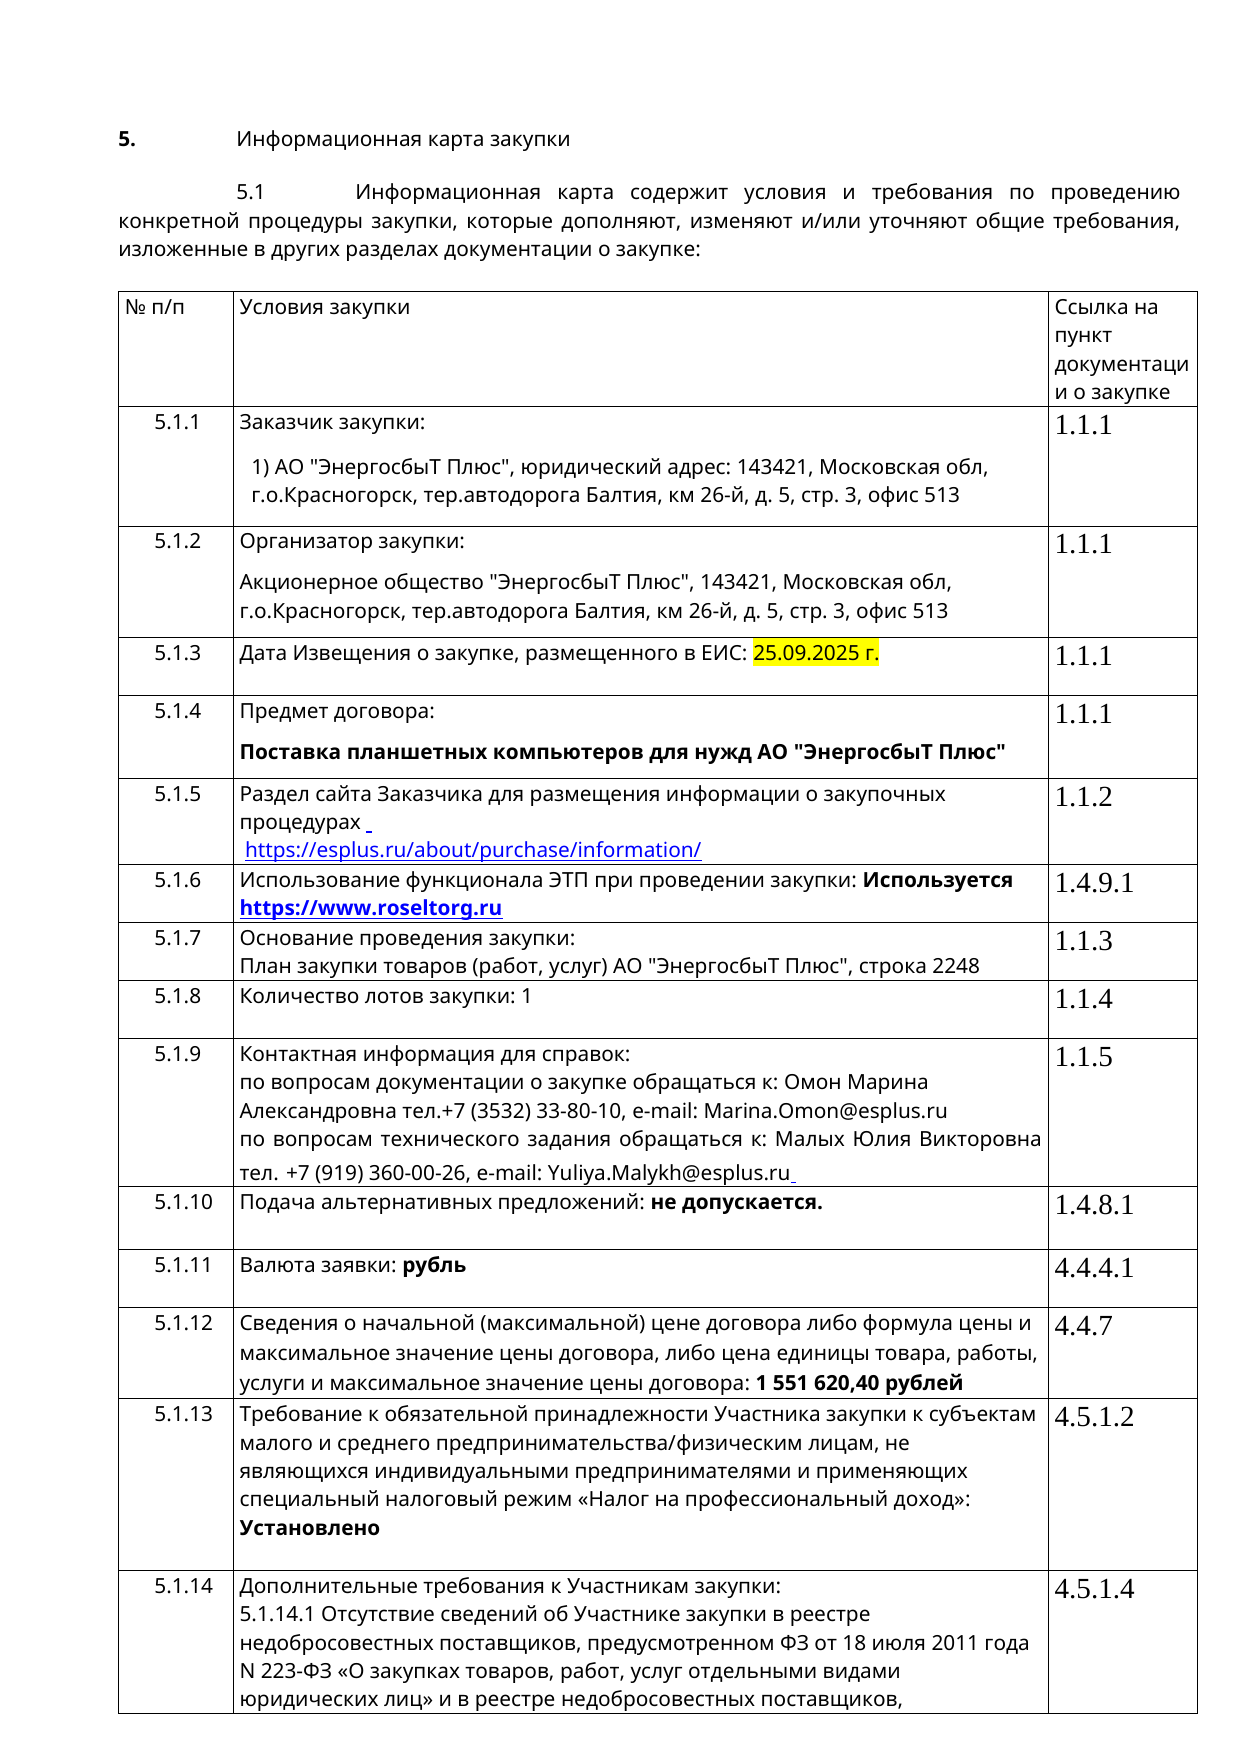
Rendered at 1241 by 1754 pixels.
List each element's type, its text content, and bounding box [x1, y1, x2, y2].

table_cell [119, 1399, 233, 1570]
table_cell Подача альтернативных предложений: не допускается. [234, 1187, 1048, 1249]
table_cell Требование к обязательной принадлежности Участника закупки к субъектам малого и среднего предпринимательства/физическим лицам, не являющихся индивидуальными предпринимателями и применяющих специальный налоговый режим «Налог на профессиональный доход»: Установлено [234, 1399, 1048, 1570]
table_cell 1.1.2 [1049, 779, 1197, 864]
table_cell [119, 407, 233, 526]
table_cell Раздел сайта Заказчика для размещения информации о закупочных процедурах https://esplus.ru/about/purchase/information/ [234, 779, 1048, 864]
table_cell Использование функционала ЭТП при проведении закупки: Используется https://www.roseltorg.ru [234, 865, 1048, 922]
table_cell Валюта заявки: рубль [234, 1250, 1048, 1307]
table_header Ссылка на пункт документации о закупке [1049, 292, 1197, 406]
table_cell 1.1.1 [1049, 407, 1197, 526]
table_cell [119, 1187, 233, 1249]
table_cell 4.4.4.1 [1049, 1250, 1197, 1307]
table_cell 4.4.7 [1049, 1308, 1197, 1398]
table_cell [234, 1571, 1048, 1713]
table_cell [119, 981, 233, 1038]
table_cell [119, 1039, 233, 1186]
table_cell 4.5.1.2 [1049, 1399, 1197, 1570]
text 5.1 Информационная карта содержит условия и требования по проведению конкретной процедуры закупки, которые дополняют, изменяют и/или уточняют общие требования, изложенные в других разделах документации о закупке: [118, 177, 1181, 263]
table_cell [119, 923, 233, 980]
table_cell Основание проведения закупки: План закупки товаров (работ, услуг) АО "ЭнергосбыТ Плюс", строка 2248 [234, 923, 1048, 980]
subtitle Информационная карта закупки [118, 124, 1181, 152]
table_cell Предмет договора: Поставка планшетных компьютеров для нужд АО "ЭнергосбыТ Плюс" [234, 696, 1048, 778]
table_cell [119, 779, 233, 864]
table_cell Дата Извещения о закупке, размещенного в ЕИС: 25.09.2025 г. [234, 638, 1048, 695]
table_cell [119, 1571, 233, 1713]
table_cell 1.1.1 [1049, 527, 1197, 637]
table_cell Заказчик закупки: 1) АО "ЭнергосбыТ Плюс", юридический адрес: 143421, Московская обл, г.о.Красногорск, тер.автодорога Балтия, км 26-й, д. 5, стр. 3, офис 513 [234, 407, 1048, 526]
table_cell 1.4.9.1 [1049, 865, 1197, 922]
table_cell 1.1.5 [1049, 1039, 1197, 1186]
table_cell Организатор закупки: Акционерное общество "ЭнергосбыТ Плюс", 143421, Московская обл, г.о.Красногорск, тер.автодорога Балтия, км 26-й, д. 5, стр. 3, офис 513 [234, 527, 1048, 637]
table_cell 1.1.3 [1049, 923, 1197, 980]
table_cell 1.1.1 [1049, 696, 1197, 778]
table_cell [119, 527, 233, 637]
table_cell 1.4.8.1 [1049, 1187, 1197, 1249]
table_cell [119, 1308, 233, 1398]
table_cell Контактная информация для справок: по вопросам документации о закупке обращаться к: Омон Марина Александровна тел.+7 (3532) 33-80-10, e-mail: Marina.Omon@esplus.ru по вопросам технического задания обращаться к: Малых Юлия Викторовна тел. +7 (919) 360-00-26, e-mail: Yuliya.Malykh@esplus.ru [234, 1039, 1048, 1186]
table_cell 4.5.1.4 [1049, 1571, 1197, 1713]
table_cell [119, 1250, 233, 1307]
table_cell [119, 638, 233, 695]
table_cell 1.1.4 [1049, 981, 1197, 1038]
table_header Условия закупки [234, 292, 1048, 406]
table_cell [119, 696, 233, 778]
table_cell [119, 865, 233, 922]
table_header № п/п [119, 292, 233, 406]
table_cell Сведения о начальной (максимальной) цене договора либо формула цены и максимальное значение цены договора, либо цена единицы товара, работы, услуги и максимальное значение цены договора: 1 551 620,40 рублей [234, 1308, 1048, 1398]
table_cell Количество лотов закупки: 1 [234, 981, 1048, 1038]
table_cell 1.1.1 [1049, 638, 1197, 695]
